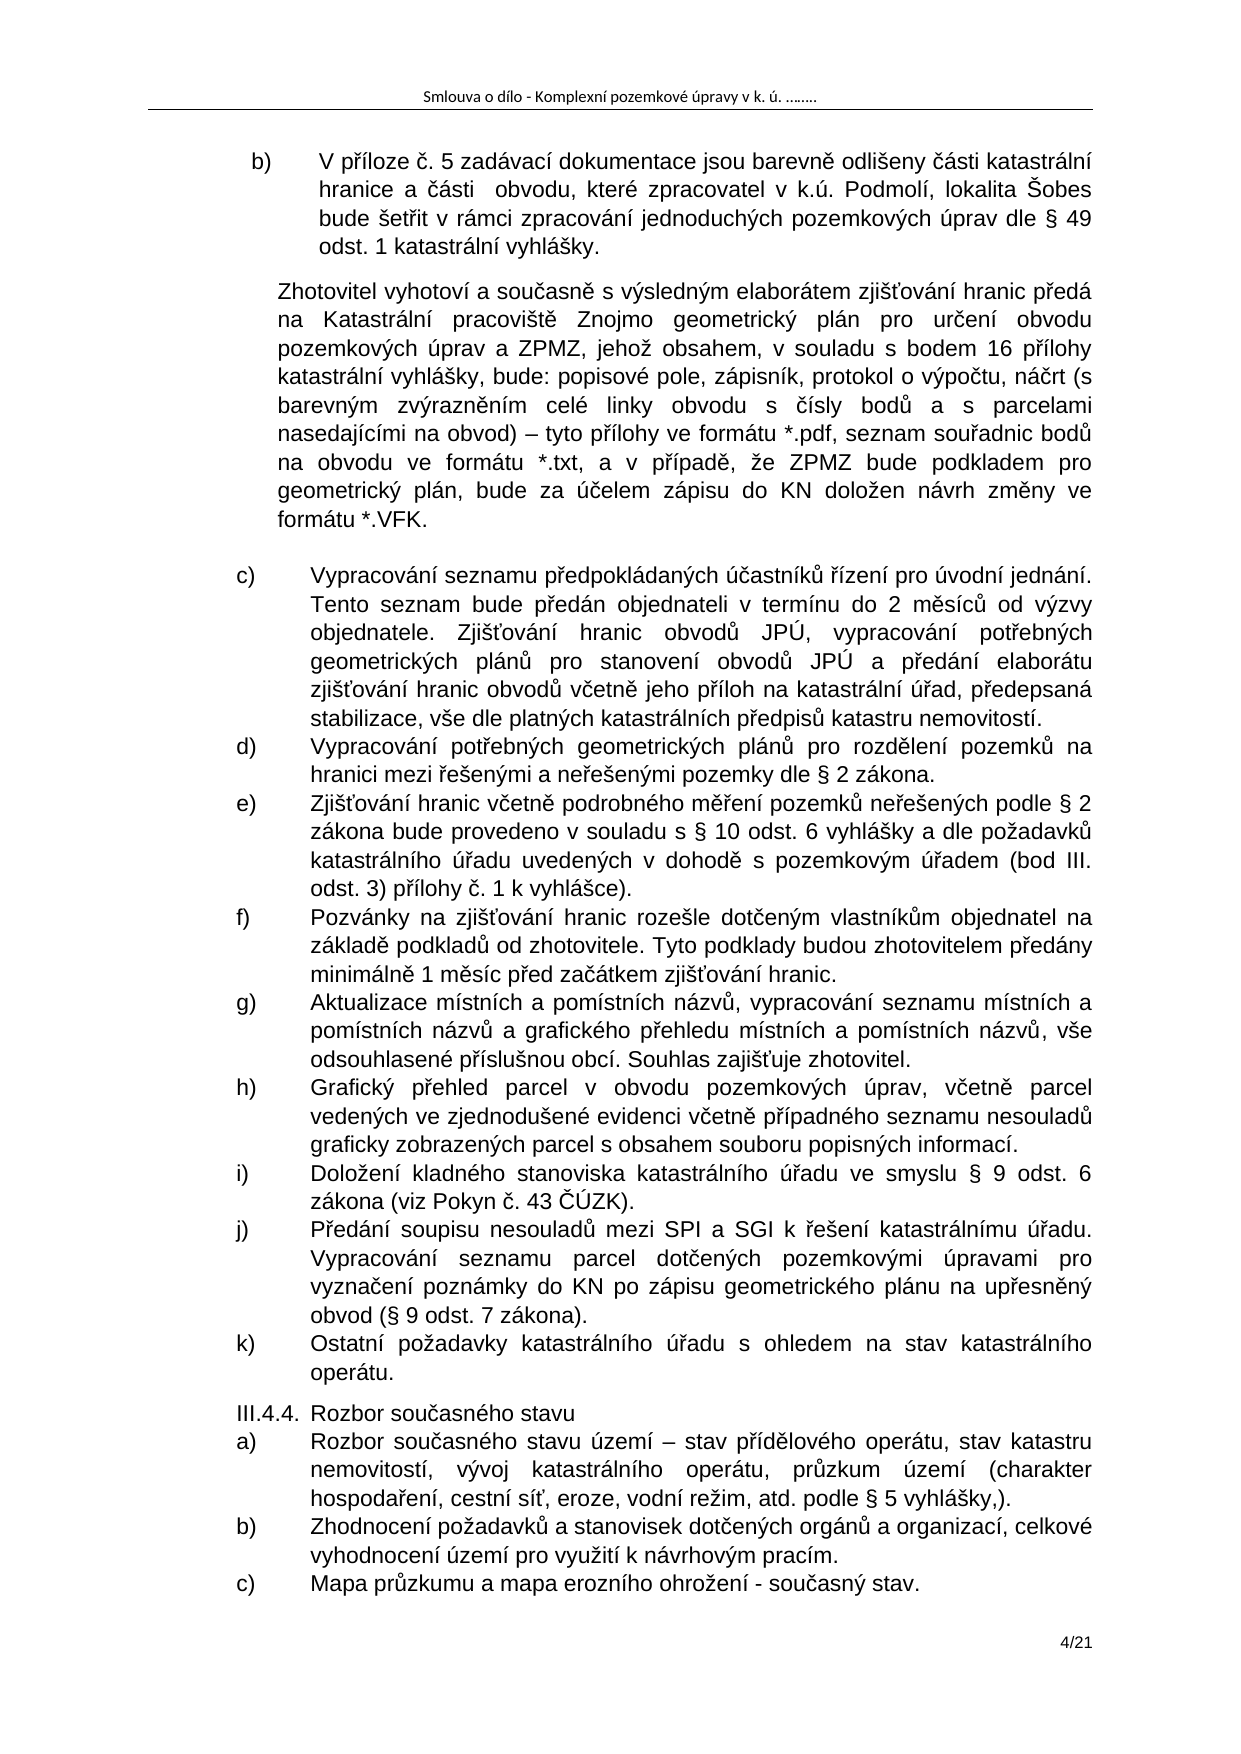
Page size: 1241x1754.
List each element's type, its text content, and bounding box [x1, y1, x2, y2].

text Zhotovitel vyhotoví a současně s výsledným elaborátem zjišťování hranic předá na Katastrální pracoviště Znojmo geometrický plán pro určení obvodu pozemkových úprav a ZPMZ, jehož obsahem, v souladu s bodem 16 přílohy katastrální vyhlášky, bude: popisové pole, zápisník, protokol o výpočtu, náčrt (s barevným zvýrazněním celé linky obvodu s čísly bodů a s parcelami nasedajícími na obvod) – tyto přílohy ve formátu *.pdf, seznam souřadnic bodů na obvodu ve formátu *.txt, a v případě, že ZPMZ bude podkladem pro geometrický plán, bude za účelem zápisu do KN doložen návrh změny ve formátu *.VFK. [277, 278, 1093, 532]
list V příloze č. 5 zadávací dokumentace jsou barevně odlišeny části katastrální hranice a části obvodu, které zpracovatel v k.ú. Podmolí, lokalita Šobes bude šetřit v rámci zpracování jednoduchých pozemkových úprav dle § 49 odst. 1 katastrální vyhlášky. [251, 148, 1093, 259]
text Vypracování potřebných geometrických plánů pro rozdělení pozemků na hranici mezi řešenými a neřešenými pozemky dle § 2 zákona. [236, 733, 1093, 788]
text Rozbor současného stavu území – stav přídělového operátu, stav katastru nemovitostí, vývoj katastrálního operátu, průzkum území (charakter hospodaření, cestní síť, eroze, vodní režim, atd. podle § 5 vyhlášky,). [236, 1428, 1093, 1511]
text Ostatní požadavky katastrálního úřadu s ohledem na stav katastrálního operátu. [236, 1330, 1093, 1385]
text Pozvánky na zjišťování hranic rozešle dotčeným vlastníkům objednatel na základě podkladů od zhotovitele. Tyto podklady budou zhotovitelem předány minimálně 1 měsíc před začátkem zjišťování hranic. [236, 904, 1093, 987]
text Předání soupisu nesouladů mezi SPI a SGI k řešení katastrálnímu úřadu. Vypracování seznamu parcel dotčených pozemkovými úpravami pro vyznačení poznámky do KN po zápisu geometrického plánu na upřesněný obvod (§ 9 odst. 7 zákona). [236, 1216, 1093, 1328]
text Vypracování seznamu předpokládaných účastníků řízení pro úvodní jednání. Tento seznam bude předán objednateli v termínu do 2 měsíců od výzvy objednatele. Zjišťování hranic obvodů JPÚ, vypracování potřebných geometrických plánů pro stanovení obvodů JPÚ a předání elaborátu zjišťování hranic obvodů včetně jeho příloh na katastrální úřad, předepsaná stabilizace, vše dle platných katastrálních předpisů katastru nemovitostí. [236, 562, 1093, 731]
text Grafický přehled parcel v obvodu pozemkových úprav, včetně parcel vedených ve zjednodušené evidenci včetně případného seznamu nesouladů graficky zobrazených parcel s obsahem souboru popisných informací. [236, 1074, 1093, 1157]
text Zjišťování hranic včetně podrobného měření pozemků neřešených podle § 2 zákona bude provedeno v souladu s § 10 odst. 6 vyhlášky a dle požadavků katastrálního úřadu uvedených v dohodě s pozemkovým úřadem (bod III. odst. 3) přílohy č. 1 k vyhlášce). [236, 790, 1093, 902]
text Doložení kladného stanoviska katastrálního úřadu ve smyslu § 9 odst. 6 zákona (viz Pokyn č. 43 ČÚZK). [236, 1159, 1093, 1214]
text Mapa průzkumu a mapa erozního ohrožení - současný stav. [236, 1570, 1093, 1597]
text Rozbor současného stavu [236, 1399, 1093, 1426]
text Aktualizace místních a pomístních názvů, vypracování seznamu místních a pomístních názvů a grafického přehledu místních a pomístních názvů, vše odsouhlasené příslušnou obcí. Souhlas zajišťuje zhotovitel. [236, 989, 1093, 1072]
text Zhodnocení požadavků a stanovisek dotčených orgánů a organizací, celkové vyhodnocení území pro využití k návrhovým pracím. [236, 1513, 1093, 1568]
